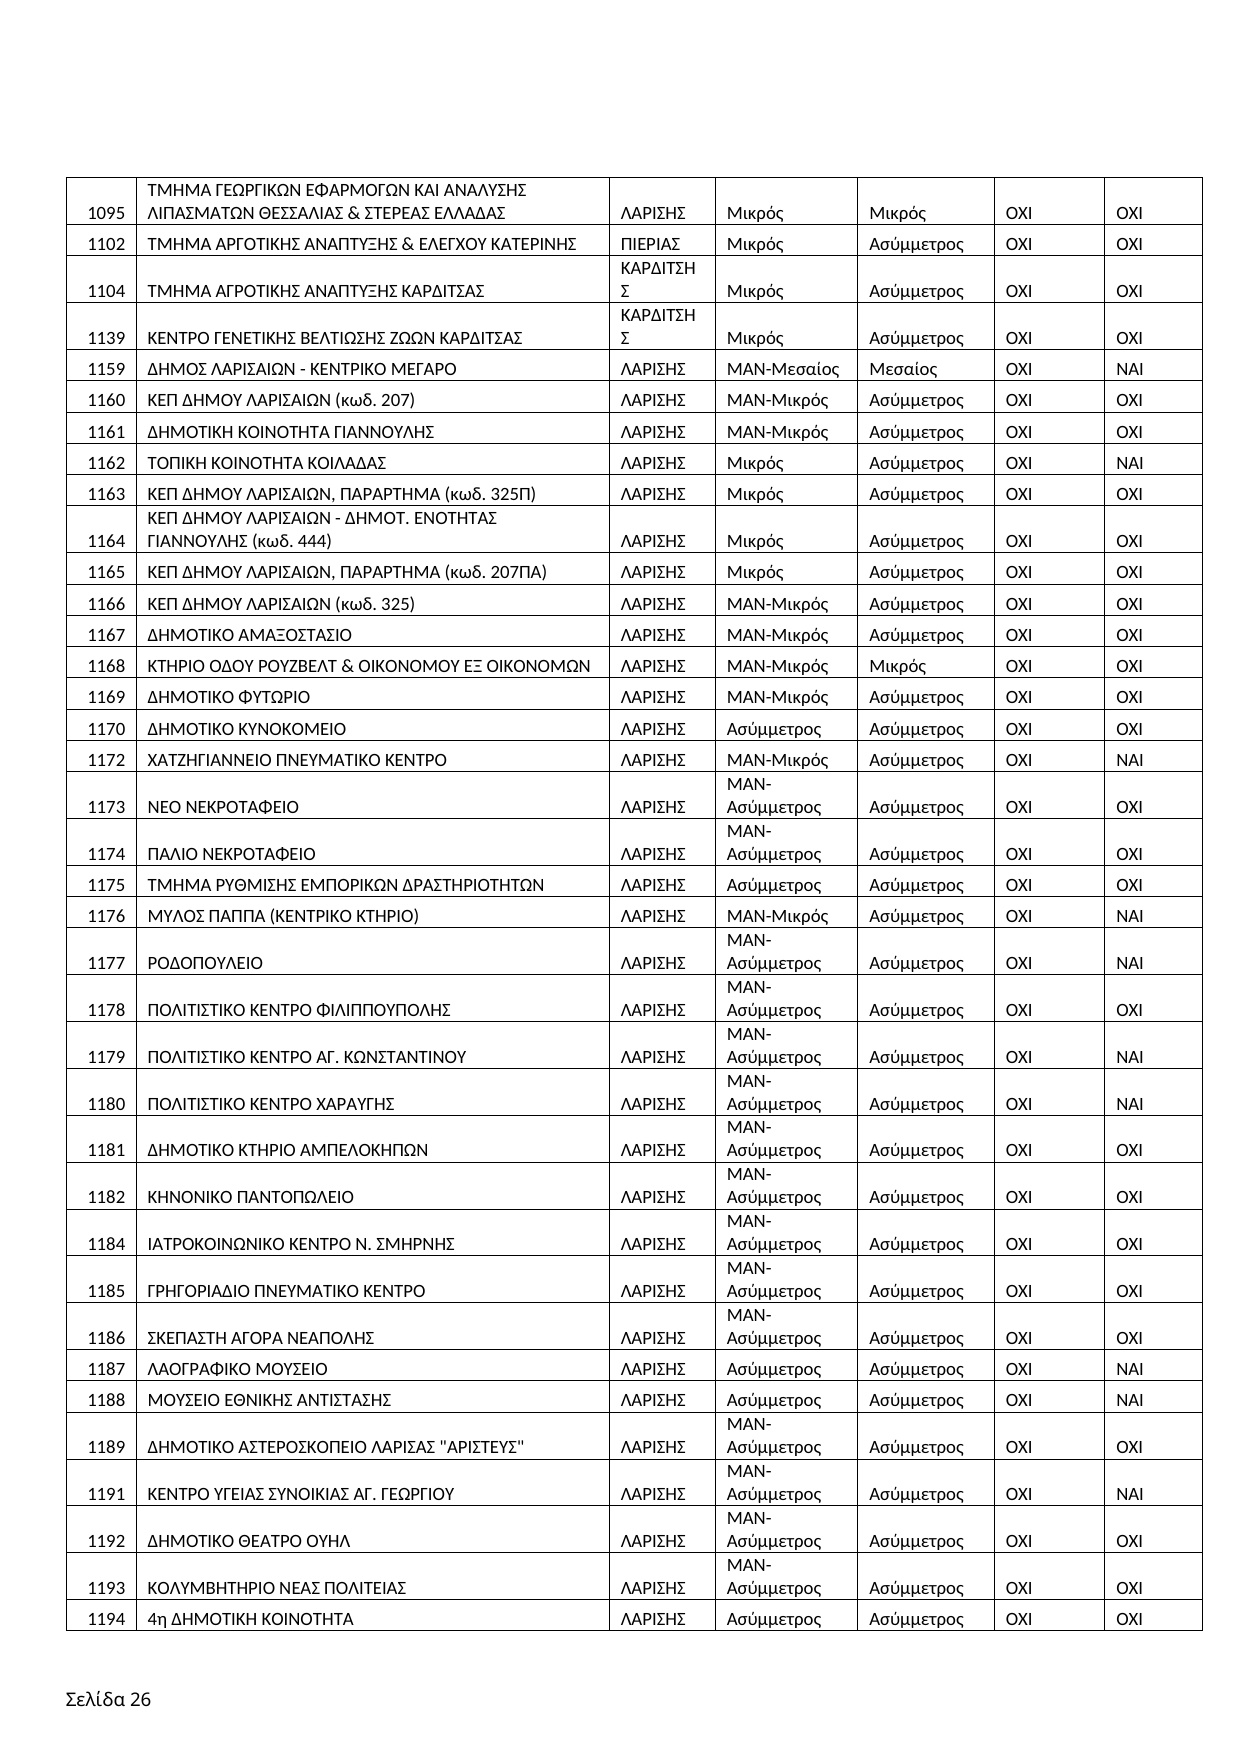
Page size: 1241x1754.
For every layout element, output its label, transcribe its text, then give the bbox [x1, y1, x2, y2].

table_cell ΛΑΡΙΣΗΣ [610, 1460, 715, 1505]
table_cell ΜΑΝ-Ασύμμετρος [716, 1413, 857, 1458]
table_cell ΛΑΡΙΣΗΣ [610, 678, 715, 708]
table_cell ΛΑΡΙΣΗΣ [610, 1256, 715, 1302]
table_cell ΛΑΡΙΣΗΣ [610, 1553, 715, 1599]
table_cell ΧΑΤΖΗΓΙΑΝΝΕΙΟ ΠΝΕΥΜΑΤΙΚΟ ΚΕΝΤΡΟ [137, 741, 609, 771]
table_cell Ασύμμετρος [858, 1022, 994, 1068]
table_cell NAI [1105, 1460, 1202, 1505]
table_cell 1182 [67, 1163, 136, 1208]
table_cell 1194 [67, 1600, 136, 1630]
table_cell Ασύμμετρος [858, 475, 994, 505]
table_cell Μικρός [716, 225, 857, 255]
table_cell Ασύμμετρος [716, 866, 857, 896]
table_cell 1188 [67, 1381, 136, 1412]
table_cell OXI [995, 678, 1104, 708]
table_cell ΛΑΡΙΣΗΣ [610, 1600, 715, 1630]
table_cell OXI [995, 1210, 1104, 1255]
table_cell ΜΑΝ-Μικρός [716, 647, 857, 677]
table_cell 1162 [67, 444, 136, 474]
table_cell ΛΑΡΙΣΗΣ [610, 1506, 715, 1552]
table_cell OXI [1105, 772, 1202, 818]
table_cell 1180 [67, 1069, 136, 1115]
table_cell ΛΑΡΙΣΗΣ [610, 1350, 715, 1380]
table_cell Ασύμμετρος [858, 1506, 994, 1552]
table_cell ΤΜΗΜΑ ΑΡΓΟΤΙΚΗΣ ΑΝΑΠΤΥΞΗΣ & ΕΛΕΓΧΟΥ ΚΑΤΕΡΙΝΗΣ [137, 225, 609, 255]
table_cell Μικρός [716, 256, 857, 302]
table_cell OXI [995, 256, 1104, 302]
table_cell Μικρός [858, 647, 994, 677]
table_cell ΚΕΠ ΔΗΜΟΥ ΛΑΡΙΣΑΙΩΝ - ΔΗΜΟΤ. ΕΝΟΤΗΤΑΣ ΓΙΑΝΝΟΥΛΗΣ (κωδ. 444) [137, 506, 609, 552]
table_cell ΠΟΛΙΤΙΣΤΙΚΟ ΚΕΝΤΡΟ ΑΓ. ΚΩΝΣΤΑΝΤΙΝΟΥ [137, 1022, 609, 1068]
table_cell OXI [1105, 678, 1202, 708]
table_cell OXI [1105, 710, 1202, 740]
table_cell OXI [995, 1303, 1104, 1349]
table_cell Ασύμμετρος [858, 1116, 994, 1162]
table_cell ΜΑΝ-Μεσαίος [716, 350, 857, 380]
table_cell Ασύμμετρος [858, 678, 994, 708]
table_cell OXI [995, 225, 1104, 255]
table_cell OXI [1105, 256, 1202, 302]
table_cell OXI [995, 616, 1104, 646]
table_cell OXI [1105, 1553, 1202, 1599]
table_cell ΛΑΡΙΣΗΣ [610, 928, 715, 974]
table_cell ΤΜΗΜΑ ΑΓΡΟΤΙΚΗΣ ΑΝΑΠΤΥΞΗΣ ΚΑΡΔΙΤΣΑΣ [137, 256, 609, 302]
table_cell OXI [995, 741, 1104, 771]
table_cell 1160 [67, 381, 136, 412]
table_cell ΔΗΜΟΣ ΛΑΡΙΣΑΙΩΝ - ΚΕΝΤΡΙΚΟ ΜΕΓΑΡΟ [137, 350, 609, 380]
table_cell OXI [1105, 1600, 1202, 1630]
table_cell Ασύμμετρος [858, 1303, 994, 1349]
table_cell OXI [1105, 975, 1202, 1021]
table_cell OXI [1105, 475, 1202, 505]
table_cell ΜΑΝ-Ασύμμετρος [716, 1553, 857, 1599]
table_cell ΛΑΡΙΣΗΣ [610, 1381, 715, 1412]
table_cell ΛΑΡΙΣΗΣ [610, 506, 715, 552]
table_cell ΜΑΝ-Ασύμμετρος [716, 1256, 857, 1302]
table_cell OXI [995, 1460, 1104, 1505]
table_cell Ασύμμετρος [858, 1256, 994, 1302]
table_cell Ασύμμετρος [858, 772, 994, 818]
table_cell ΜΑΝ-Ασύμμετρος [716, 1163, 857, 1208]
table_cell ΝΕΟ ΝΕΚΡΟΤΑΦΕΙΟ [137, 772, 609, 818]
table_cell NAI [1105, 350, 1202, 380]
table_cell OXI [1105, 303, 1202, 349]
table_cell ΤΜΗΜΑ ΓΕΩΡΓΙΚΩΝ ΕΦΑΡΜΟΓΩΝ ΚΑΙ ΑΝΑΛΥΣΗΣ ΛΙΠΑΣΜΑΤΩΝ ΘΕΣΣΑΛΙΑΣ & ΣΤΕΡΕΑΣ ΕΛΛΑΔΑΣ [137, 178, 609, 224]
table_cell Ασύμμετρος [858, 1460, 994, 1505]
table_cell Ασύμμετρος [858, 741, 994, 771]
table_cell NAI [1105, 444, 1202, 474]
table_cell Ασύμμετρος [858, 1210, 994, 1255]
table_cell ΜΑΝ-Ασύμμετρος [716, 928, 857, 974]
table_cell ΓΡΗΓΟΡΙΑΔΙΟ ΠΝΕΥΜΑΤΙΚΟ ΚΕΝΤΡΟ [137, 1256, 609, 1302]
table_cell Ασύμμετρος [858, 506, 994, 552]
table_cell ΚΕΠ ΔΗΜΟΥ ΛΑΡΙΣΑΙΩΝ, ΠΑΡΑΡΤΗΜΑ (κωδ. 325Π) [137, 475, 609, 505]
table_cell OXI [995, 585, 1104, 615]
table_cell 1166 [67, 585, 136, 615]
table_cell ΛΑΡΙΣΗΣ [610, 178, 715, 224]
table_cell Ασύμμετρος [858, 381, 994, 412]
table_cell ΛΑΡΙΣΗΣ [610, 444, 715, 474]
table_cell ΔΗΜΟΤΙΚΟ ΚΤΗΡΙΟ ΑΜΠΕΛΟΚΗΠΩΝ [137, 1116, 609, 1162]
table_cell ΛΑΟΓΡΑΦΙΚΟ ΜΟΥΣΕΙΟ [137, 1350, 609, 1380]
table_cell OXI [1105, 647, 1202, 677]
table_cell ΜΑΝ-Μικρός [716, 381, 857, 412]
table_cell Ασύμμετρος [858, 710, 994, 740]
table_cell ΛΑΡΙΣΗΣ [610, 897, 715, 927]
table_cell ΚΑΡΔΙΤΣΗΣ [610, 303, 715, 349]
table_cell ΛΑΡΙΣΗΣ [610, 772, 715, 818]
table_cell ΤΟΠΙΚΗ ΚΟΙΝΟΤΗΤΑ ΚΟΙΛΑΔΑΣ [137, 444, 609, 474]
table_cell ΛΑΡΙΣΗΣ [610, 475, 715, 505]
table_cell OXI [995, 1506, 1104, 1552]
table_cell ΜΑΝ-Μικρός [716, 585, 857, 615]
table_cell Ασύμμετρος [858, 225, 994, 255]
table_cell Ασύμμετρος [858, 256, 994, 302]
table_cell OXI [995, 928, 1104, 974]
table_cell Ασύμμετρος [858, 897, 994, 927]
table_cell Ασύμμετρος [858, 1163, 994, 1208]
table_cell ΛΑΡΙΣΗΣ [610, 1413, 715, 1458]
table_cell 1169 [67, 678, 136, 708]
table_cell 1187 [67, 1350, 136, 1380]
table_cell Ασύμμετρος [858, 1600, 994, 1630]
table_cell ΚΟΛΥΜΒΗΤΗΡΙΟ ΝΕΑΣ ΠΟΛΙΤΕΙΑΣ [137, 1553, 609, 1599]
table_cell OXI [995, 975, 1104, 1021]
table_cell ΜΑΝ-Ασύμμετρος [716, 1116, 857, 1162]
table_cell Ασύμμετρος [858, 1553, 994, 1599]
table_cell Ασύμμετρος [858, 444, 994, 474]
table_cell OXI [995, 819, 1104, 865]
table_cell ΚΗΝΟΝΙΚΟ ΠΑΝΤΟΠΩΛΕΙΟ [137, 1163, 609, 1208]
table_cell ΙΑΤΡΟΚΟΙΝΩΝΙΚΟ ΚΕΝΤΡΟ Ν. ΣΜΗΡΝΗΣ [137, 1210, 609, 1255]
table_cell ΛΑΡΙΣΗΣ [610, 1069, 715, 1115]
table_cell ΛΑΡΙΣΗΣ [610, 350, 715, 380]
table_cell Μικρός [716, 506, 857, 552]
table_cell ΚΕΠ ΔΗΜΟΥ ΛΑΡΙΣΑΙΩΝ (κωδ. 325) [137, 585, 609, 615]
table_cell ΠΟΛΙΤΙΣΤΙΚΟ ΚΕΝΤΡΟ ΦΙΛΙΠΠΟΥΠΟΛΗΣ [137, 975, 609, 1021]
table_cell ΚΕΝΤΡΟ ΥΓΕΙΑΣ ΣΥΝΟΙΚΙΑΣ ΑΓ. ΓΕΩΡΓΙΟΥ [137, 1460, 609, 1505]
table_cell OXI [1105, 553, 1202, 583]
table_cell Μικρός [716, 444, 857, 474]
table_cell ΔΗΜΟΤΙΚΟ ΚΥΝΟΚΟΜΕΙΟ [137, 710, 609, 740]
table_cell 1164 [67, 506, 136, 552]
table_cell ΛΑΡΙΣΗΣ [610, 553, 715, 583]
table_cell ΛΑΡΙΣΗΣ [610, 616, 715, 646]
table_cell 1181 [67, 1116, 136, 1162]
table_cell Ασύμμετρος [858, 1350, 994, 1380]
table_cell ΛΑΡΙΣΗΣ [610, 866, 715, 896]
table_cell OXI [995, 1069, 1104, 1115]
table_cell ΔΗΜΟΤΙΚΟ ΘΕΑΤΡΟ ΟΥΗΛ [137, 1506, 609, 1552]
table_cell OXI [995, 710, 1104, 740]
table_cell Μικρός [858, 178, 994, 224]
table_cell OXI [995, 350, 1104, 380]
table_cell OXI [995, 506, 1104, 552]
table_cell 1172 [67, 741, 136, 771]
table_cell NAI [1105, 1069, 1202, 1115]
table_cell ΚΤΗΡΙΟ ΟΔΟΥ ΡΟΥΖΒΕΛΤ & ΟΙΚΟΝΟΜΟΥ ΕΞ ΟΙΚΟΝΟΜΩΝ [137, 647, 609, 677]
table_cell OXI [1105, 585, 1202, 615]
table_cell ΛΑΡΙΣΗΣ [610, 975, 715, 1021]
table_cell Ασύμμετρος [858, 975, 994, 1021]
table_cell OXI [995, 1381, 1104, 1412]
table_cell 1174 [67, 819, 136, 865]
table_cell ΠΑΛΙΟ ΝΕΚΡΟΤΑΦΕΙΟ [137, 819, 609, 865]
table_cell ΜΑΝ-Μικρός [716, 897, 857, 927]
table_cell ΠΙΕΡΙΑΣ [610, 225, 715, 255]
table_cell OXI [1105, 225, 1202, 255]
table_cell NAI [1105, 1381, 1202, 1412]
table_cell OXI [995, 1553, 1104, 1599]
table_cell NAI [1105, 1350, 1202, 1380]
table_cell OXI [995, 1350, 1104, 1380]
table_cell 1173 [67, 772, 136, 818]
table_cell OXI [1105, 1413, 1202, 1458]
table_cell 1161 [67, 413, 136, 443]
table_cell Μικρός [716, 475, 857, 505]
table_cell ΛΑΡΙΣΗΣ [610, 647, 715, 677]
table_cell OXI [1105, 506, 1202, 552]
table_cell Ασύμμετρος [858, 819, 994, 865]
table_cell ΜΑΝ-Μικρός [716, 741, 857, 771]
table_cell ΛΑΡΙΣΗΣ [610, 1163, 715, 1208]
table_cell ΜΑΝ-Ασύμμετρος [716, 1069, 857, 1115]
table_cell ΛΑΡΙΣΗΣ [610, 413, 715, 443]
table_cell NAI [1105, 741, 1202, 771]
table_cell ΜΑΝ-Ασύμμετρος [716, 1210, 857, 1255]
table_cell OXI [1105, 1506, 1202, 1552]
table_cell Ασύμμετρος [716, 1350, 857, 1380]
table_cell 1186 [67, 1303, 136, 1349]
table_cell OXI [1105, 178, 1202, 224]
table_cell ΜΑΝ-Ασύμμετρος [716, 1506, 857, 1552]
table_cell ΛΑΡΙΣΗΣ [610, 585, 715, 615]
table_cell 1193 [67, 1553, 136, 1599]
table_cell ΜΟΥΣΕΙΟ ΕΘΝΙΚΗΣ ΑΝΤΙΣΤΑΣΗΣ [137, 1381, 609, 1412]
table_cell ΤΜΗΜΑ ΡΥΘΜΙΣΗΣ ΕΜΠΟΡΙΚΩΝ ΔΡΑΣΤΗΡΙΟΤΗΤΩΝ [137, 866, 609, 896]
table_cell OXI [1105, 1210, 1202, 1255]
table_cell ΜΑΝ-Μικρός [716, 413, 857, 443]
table_cell OXI [1105, 413, 1202, 443]
table_cell ΛΑΡΙΣΗΣ [610, 741, 715, 771]
table_cell ΣΚΕΠΑΣΤΗ ΑΓΟΡΑ ΝΕΑΠΟΛΗΣ [137, 1303, 609, 1349]
table_cell Ασύμμετρος [858, 1381, 994, 1412]
table_cell OXI [1105, 1256, 1202, 1302]
table_cell OXI [995, 647, 1104, 677]
table_cell ΔΗΜΟΤΙΚΟ ΑΜΑΞΟΣΤΑΣΙΟ [137, 616, 609, 646]
table_cell OXI [995, 303, 1104, 349]
table_cell NAI [1105, 897, 1202, 927]
table_cell OXI [995, 178, 1104, 224]
table_cell OXI [995, 1600, 1104, 1630]
table_cell Μεσαίος [858, 350, 994, 380]
table_cell 1185 [67, 1256, 136, 1302]
table_cell ΠΟΛΙΤΙΣΤΙΚΟ ΚΕΝΤΡΟ ΧΑΡΑΥΓΗΣ [137, 1069, 609, 1115]
table_cell Ασύμμετρος [858, 866, 994, 896]
table_cell ΜΑΝ-Μικρός [716, 616, 857, 646]
table_cell OXI [1105, 616, 1202, 646]
table_cell Ασύμμετρος [858, 928, 994, 974]
table_cell OXI [995, 475, 1104, 505]
table_cell NAI [1105, 928, 1202, 974]
table_cell OXI [1105, 1303, 1202, 1349]
table_cell 1184 [67, 1210, 136, 1255]
table_cell Ασύμμετρος [716, 710, 857, 740]
table_cell ΚΕΠ ΔΗΜΟΥ ΛΑΡΙΣΑΙΩΝ (κωδ. 207) [137, 381, 609, 412]
table_cell OXI [995, 413, 1104, 443]
table_cell ΡΟΔΟΠΟΥΛΕΙΟ [137, 928, 609, 974]
table_cell Ασύμμετρος [858, 585, 994, 615]
table_cell ΛΑΡΙΣΗΣ [610, 819, 715, 865]
table_cell ΛΑΡΙΣΗΣ [610, 1303, 715, 1349]
table_cell ΜΑΝ-Ασύμμετρος [716, 819, 857, 865]
table_cell ΛΑΡΙΣΗΣ [610, 381, 715, 412]
table_cell ΚΕΝΤΡΟ ΓΕΝΕΤΙΚΗΣ ΒΕΛΤΙΩΣΗΣ ΖΩΩΝ ΚΑΡΔΙΤΣΑΣ [137, 303, 609, 349]
table_cell Ασύμμετρος [858, 303, 994, 349]
table_cell 1175 [67, 866, 136, 896]
table_cell Μικρός [716, 303, 857, 349]
table_cell Ασύμμετρος [858, 553, 994, 583]
table_cell ΛΑΡΙΣΗΣ [610, 1116, 715, 1162]
table_cell 1177 [67, 928, 136, 974]
table_cell NAI [1105, 1022, 1202, 1068]
table_cell Μικρός [716, 178, 857, 224]
table_cell ΜΥΛΟΣ ΠΑΠΠΑ (ΚΕΝΤΡΙΚΟ ΚΤΗΡΙΟ) [137, 897, 609, 927]
table_cell OXI [995, 1413, 1104, 1458]
table_cell ΛΑΡΙΣΗΣ [610, 1022, 715, 1068]
table_cell ΜΑΝ-Ασύμμετρος [716, 1460, 857, 1505]
table_cell 1163 [67, 475, 136, 505]
table_cell ΜΑΝ-Ασύμμετρος [716, 1022, 857, 1068]
table_cell ΜΑΝ-Ασύμμετρος [716, 1303, 857, 1349]
table_cell 1178 [67, 975, 136, 1021]
table_cell OXI [995, 866, 1104, 896]
table_cell 1167 [67, 616, 136, 646]
table_cell 1191 [67, 1460, 136, 1505]
table_cell ΛΑΡΙΣΗΣ [610, 710, 715, 740]
table_cell Ασύμμετρος [858, 1069, 994, 1115]
table_cell OXI [995, 772, 1104, 818]
table_cell OXI [995, 897, 1104, 927]
table_cell 1104 [67, 256, 136, 302]
table_cell ΔΗΜΟΤΙΚΟ ΦΥΤΩΡΙΟ [137, 678, 609, 708]
table_cell OXI [995, 381, 1104, 412]
table_cell OXI [995, 553, 1104, 583]
table_cell OXI [995, 1116, 1104, 1162]
table_cell OXI [1105, 1163, 1202, 1208]
table_cell Ασύμμετρος [858, 413, 994, 443]
table_cell Ασύμμετρος [858, 1413, 994, 1458]
table_cell 4η ΔΗΜΟΤΙΚΗ ΚΟΙΝΟΤΗΤΑ [137, 1600, 609, 1630]
table_cell ΜΑΝ-Μικρός [716, 678, 857, 708]
table_cell 1159 [67, 350, 136, 380]
table_cell 1192 [67, 1506, 136, 1552]
table_cell ΛΑΡΙΣΗΣ [610, 1210, 715, 1255]
table_cell 1179 [67, 1022, 136, 1068]
table_cell ΜΑΝ-Ασύμμετρος [716, 975, 857, 1021]
table_cell OXI [995, 1256, 1104, 1302]
table_cell 1176 [67, 897, 136, 927]
table_cell Ασύμμετρος [716, 1381, 857, 1412]
table_cell ΚΕΠ ΔΗΜΟΥ ΛΑΡΙΣΑΙΩΝ, ΠΑΡΑΡΤΗΜΑ (κωδ. 207ΠΑ) [137, 553, 609, 583]
table_cell 1095 [67, 178, 136, 224]
table_cell OXI [995, 444, 1104, 474]
table_cell 1102 [67, 225, 136, 255]
table_cell OXI [1105, 819, 1202, 865]
table_cell OXI [1105, 866, 1202, 896]
table_cell 1189 [67, 1413, 136, 1458]
table_cell Μικρός [716, 553, 857, 583]
table_cell 1168 [67, 647, 136, 677]
table_cell 1139 [67, 303, 136, 349]
table_cell Ασύμμετρος [716, 1600, 857, 1630]
table_cell 1170 [67, 710, 136, 740]
table_cell ΔΗΜΟΤΙΚΗ ΚΟΙΝΟΤΗΤΑ ΓΙΑΝΝΟΥΛΗΣ [137, 413, 609, 443]
table_cell OXI [1105, 1116, 1202, 1162]
table_cell ΜΑΝ-Ασύμμετρος [716, 772, 857, 818]
table_cell ΔΗΜΟΤΙΚΟ ΑΣΤΕΡΟΣΚΟΠΕΙΟ ΛΑΡΙΣΑΣ "ΑΡΙΣΤΕΥΣ" [137, 1413, 609, 1458]
table_cell ΚΑΡΔΙΤΣΗΣ [610, 256, 715, 302]
table_cell OXI [1105, 381, 1202, 412]
table_cell OXI [995, 1163, 1104, 1208]
table_cell OXI [995, 1022, 1104, 1068]
table_cell 1165 [67, 553, 136, 583]
table_cell Ασύμμετρος [858, 616, 994, 646]
